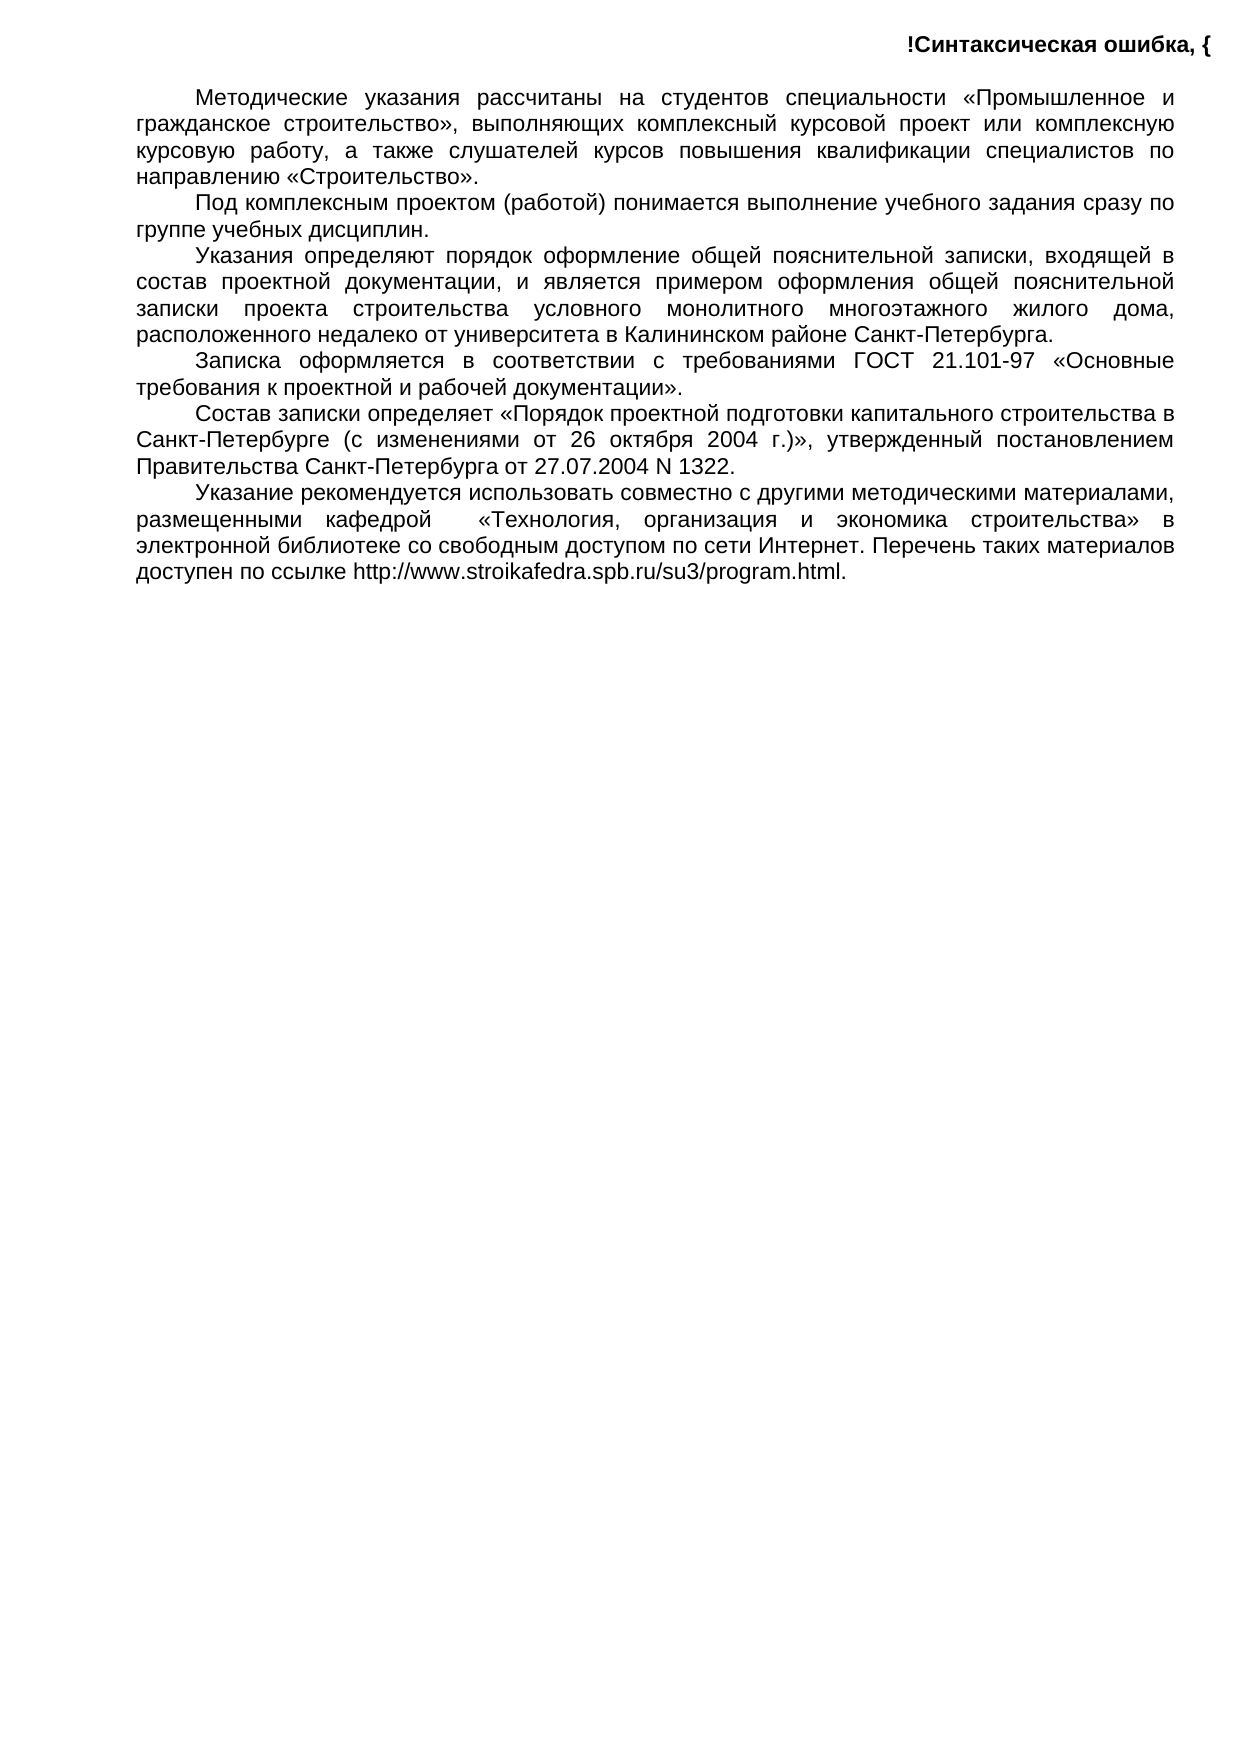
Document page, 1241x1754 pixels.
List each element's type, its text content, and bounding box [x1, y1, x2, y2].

text Состав записки определяет «Порядок проектной подготовки капитального строительства в Санкт-Петербурге (с изменениями от 26 октября .)», утвержденный постановлением Правительства Санкт-Петербурга от 27.07.2004 N 1322. [136, 400, 1175, 479]
text Записка оформляется в соответствии с требованиями ГОСТ 21.101-97 «Основные требования к проектной и рабочей документации». [136, 347, 1175, 400]
text Под комплексным проектом (работой) понимается выполнение учебного задания сразу по группе учебных дисциплин. [136, 189, 1175, 242]
text Указания определяют порядок оформление общей пояснительной записки, входящей в состав проектной документации, и является примером оформления общей пояснительной записки проекта строительства условного монолитного многоэтажного жилого дома, расположенного недалеко от университета в Калининском районе Санкт-Петербурга. [136, 242, 1175, 347]
text Указание рекомендуется использовать совместно с другими методическими материалами, размещенными кафедрой «Технология, организация и экономика строительства» в электронной библиотеке со свободным доступом по сети Интернет. Перечень таких материалов доступен по ссылке http://www.stroikafedra.spb.ru/su3/program.html. [136, 479, 1175, 584]
text Методические указания рассчитаны на студентов специальности «Промышленное и гражданское строительство», выполняющих комплексный курсовой проект или комплексную курсовую работу, а также слушателей курсов повышения квалификации специалистов по направлению «Строительство». [136, 84, 1175, 189]
